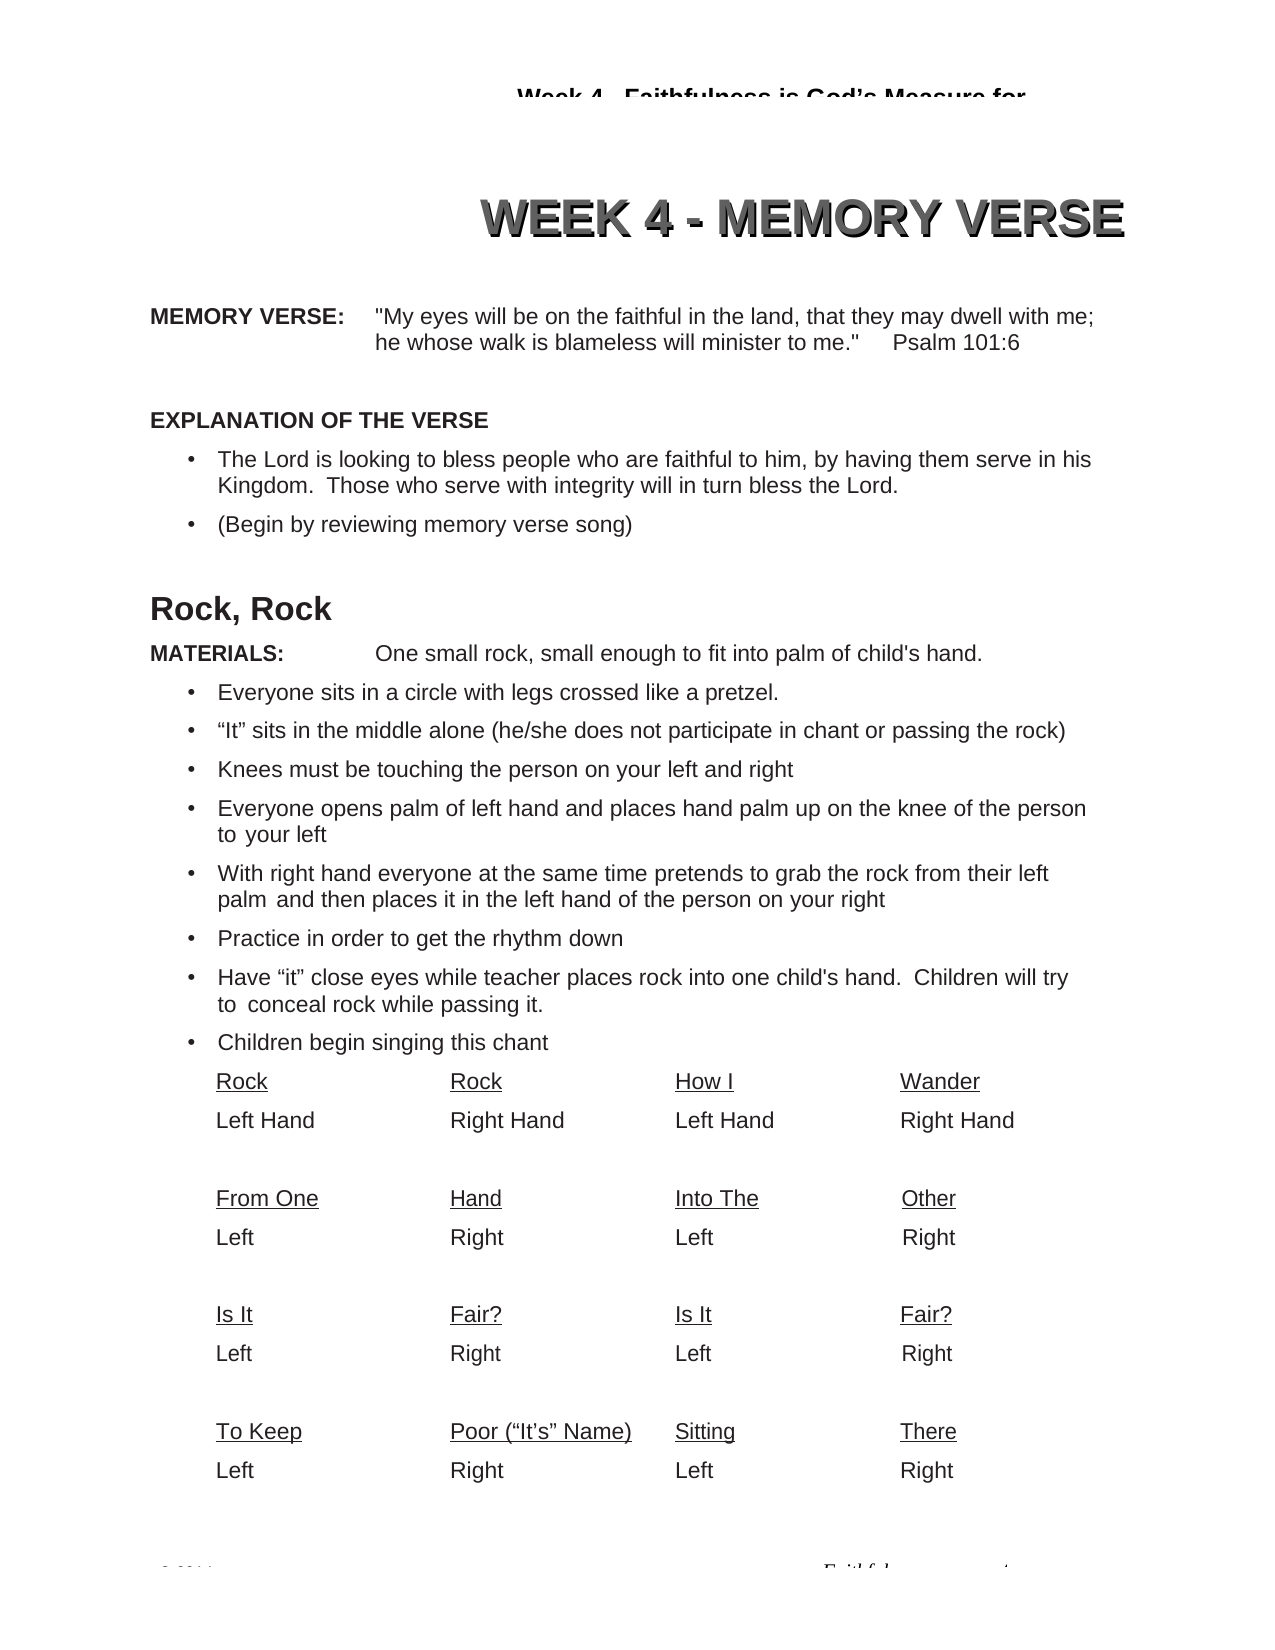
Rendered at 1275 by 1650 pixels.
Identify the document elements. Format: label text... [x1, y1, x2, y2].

table_cell Other Right [837, 1160, 1020, 1277]
list The Lord is looking to bless people who are faithful to him, by having them serve in his Kingdom. Those who serve with integrity will in turn bless the Lord. [187, 446, 1092, 498]
list (Begin by reviewing memory verse song) [187, 511, 1135, 537]
table_cell Hand Right [384, 1160, 653, 1277]
table_header How I Left Hand [654, 1061, 837, 1160]
text MEMORY VERSE: "My eyes will be on the faithful in the land, that they may dwell with me; he whose walk is blameless will minister to me." Psalm 101:6 [150, 303, 1095, 356]
text MATERIALS: One small rock, small enough to fit into palm of child's hand. [150, 639, 1135, 666]
subtitle EXPLANATION OF THE VERSE [150, 407, 1135, 433]
list “It” sits in the middle alone (he/she does not participate in chant or passing the rock) [187, 717, 1135, 743]
table_cell Into The Left [654, 1160, 837, 1277]
text Rock, Rock [150, 589, 1135, 627]
table_cell There Right [837, 1394, 1020, 1493]
table_cell Sitting Left [654, 1394, 837, 1493]
list Knees must be touching the person on your left and right [187, 756, 1135, 782]
list Practice in order to get the rhythm down [187, 925, 1135, 952]
list Everyone sits in a circle with legs crossed like a pretzel. [187, 678, 1135, 705]
table_header Rock Right Hand [384, 1061, 653, 1160]
subtitle WEEK 4 - MEMORY VERSE [480, 188, 1135, 245]
table_cell Poor (“It’s” Name) Right [384, 1394, 653, 1493]
table_cell To Keep Left [210, 1394, 384, 1493]
list Have “it” close eyes while teacher places rock into one child's hand. Children will try to conceal rock while passing it. [187, 964, 1092, 1017]
table_cell Fair? Right [384, 1277, 653, 1393]
table_cell Is It Left [210, 1277, 384, 1393]
list Children begin singing this chant [187, 1029, 1135, 1056]
list With right hand everyone at the same time pretends to grab the rock from their left palm and then places it in the left hand of the person on your right [187, 860, 1103, 913]
table_cell Fair? Right [837, 1277, 1020, 1393]
table_cell Is It Left [654, 1277, 837, 1393]
list Everyone opens palm of left hand and places hand palm up on the knee of the person to your left [187, 795, 1111, 848]
table_cell From One Left [210, 1160, 384, 1277]
table_header Wander Right Hand [837, 1061, 1020, 1160]
table_header Rock Left Hand [210, 1061, 384, 1160]
